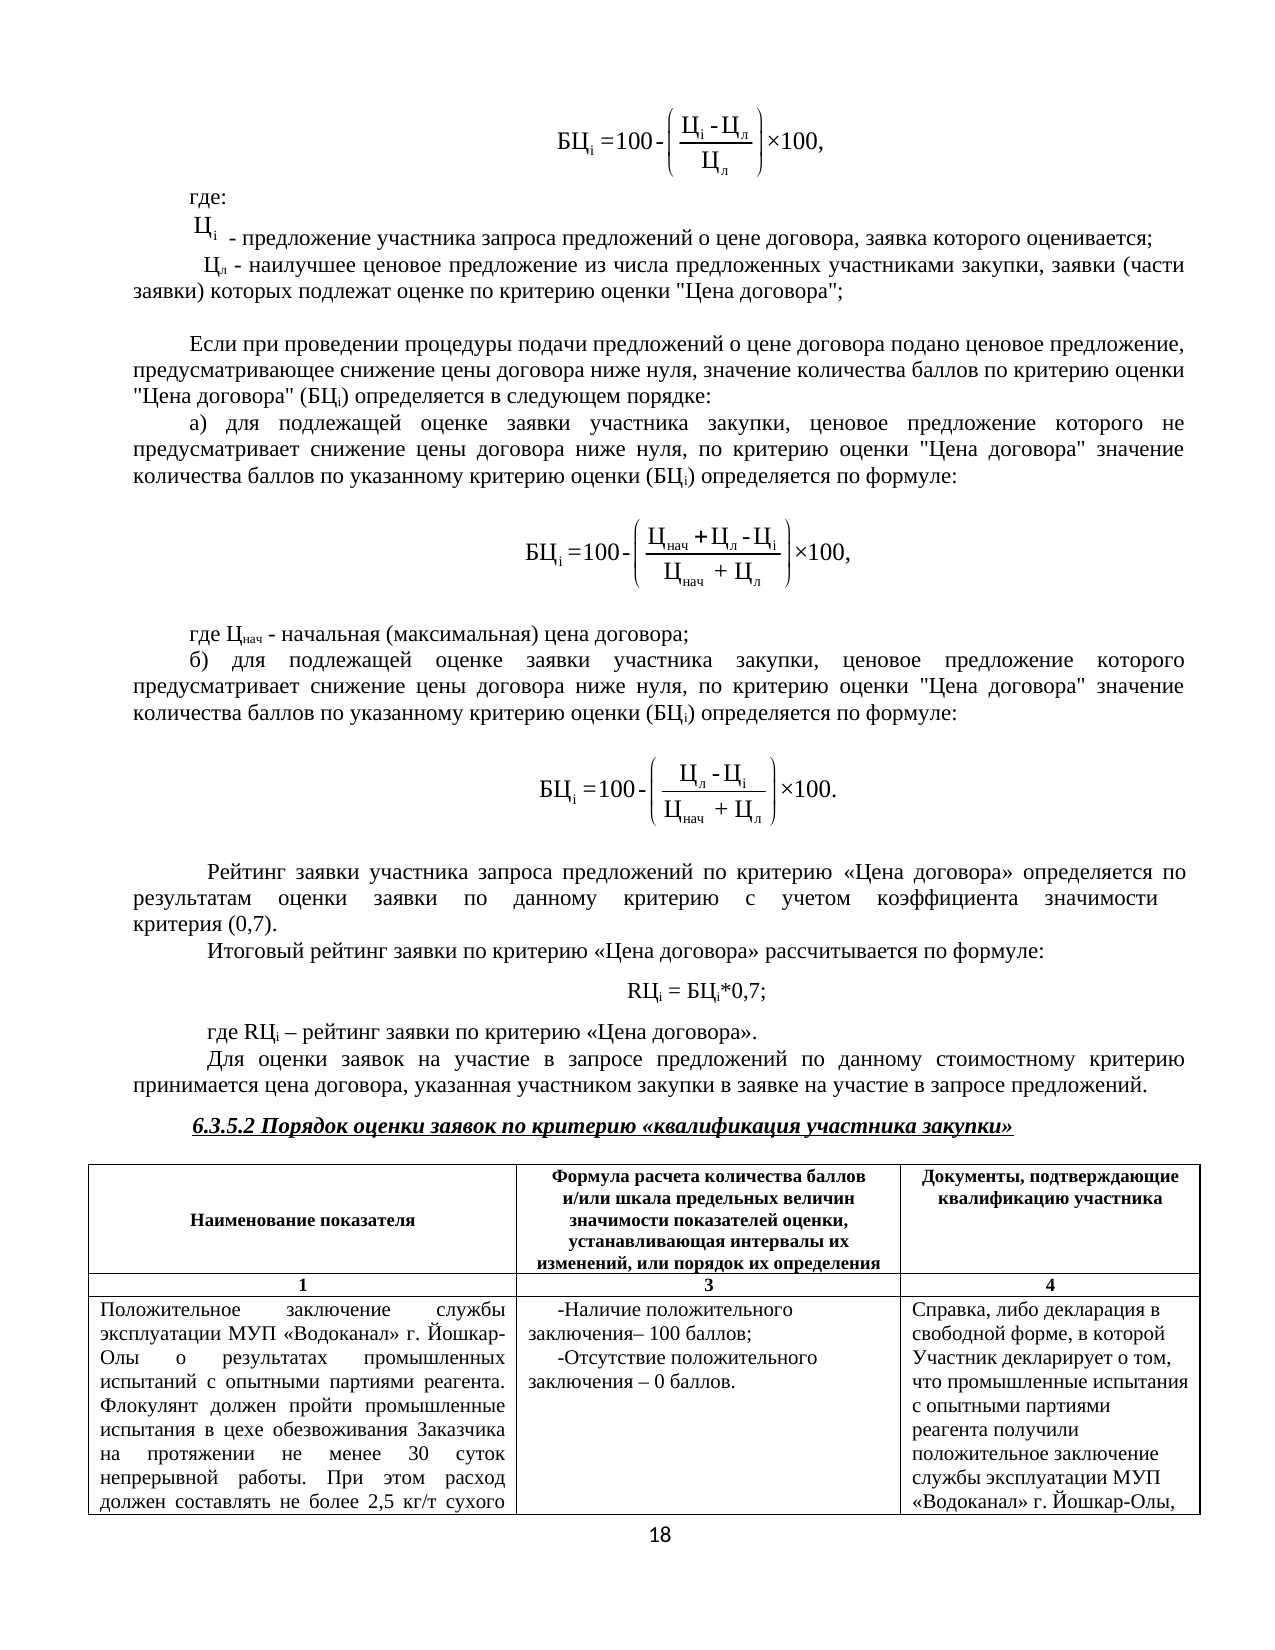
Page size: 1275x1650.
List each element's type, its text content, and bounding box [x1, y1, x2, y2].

table_cell 3 [517, 1274, 900, 1296]
text 6.3.5.2 Порядок оценки заявок по критерию «квалификация участника закупки» [133, 1112, 1186, 1138]
text где: [133, 183, 1186, 209]
text а) для подлежащей оценке заявки участника закупки, ценовое предложение которого не предусматривает снижение цены договора ниже нуля, по критерию оценки "Цена договора" значение количества баллов по указанному критерию оценки (БЦi) определяется по формуле: [133, 409, 1186, 488]
table_header Формула расчета количества баллов и/или шкала предельных величин значимости показателей оценки, устанавливающая интервалы их изменений, или порядок их определения [517, 1165, 900, 1273]
text Для оценки заявок на участие в запросе предложений по данному стоимостному критерию принимается цена договора, указанная участником закупки в заявке на участие в запросе предложений. [133, 1044, 1186, 1097]
text где Цнач - начальная (максимальная) цена договора; [133, 620, 1186, 646]
table_header Наименование показателя [89, 1165, 516, 1273]
text RЦi = БЦi*0,7; [133, 977, 1186, 1004]
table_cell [517, 1297, 900, 1513]
text Если при проведении процедуры подачи предложений о цене договора подано ценовое предложение, предусматривающее снижение цены договора ниже нуля, значение количества баллов по критерию оценки "Цена договора" (БЦi) определяется в следующем порядке: [133, 330, 1186, 409]
table_cell 4 [901, 1274, 1199, 1296]
text где RЦi – рейтинг заявки по критерию «Цена договора». [133, 1018, 1186, 1044]
table_cell 1 [89, 1274, 516, 1296]
text Итоговый рейтинг заявки по критерию «Цена договора» рассчитывается по формуле: [133, 937, 1186, 963]
text б) для подлежащей оценке заявки участника закупки, ценовое предложение которого предусматривает снижение цены договора ниже нуля, по критерию оценки "Цена договора" значение количества баллов по указанному критерию оценки (БЦi) определяется по формуле: [133, 646, 1186, 725]
text Цл - наилучшее ценовое предложение из числа предложенных участниками закупки, заявки (части заявки) которых подлежат оценке по критерию оценки "Цена договора"; [133, 251, 1186, 303]
text Рейтинг заявки участника запроса предложений по критерию «Цена договора» определяется по результатам оценки заявки по данному критерию с учетом коэффициента значимости критерия (0,7). [133, 858, 1186, 937]
text - предложение участника запроса предложений о цене договора, заявка которого оценивается; [133, 209, 1186, 251]
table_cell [901, 1297, 1199, 1513]
table_header Документы, подтверждающие квалификацию участника [901, 1165, 1199, 1273]
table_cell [89, 1297, 516, 1513]
